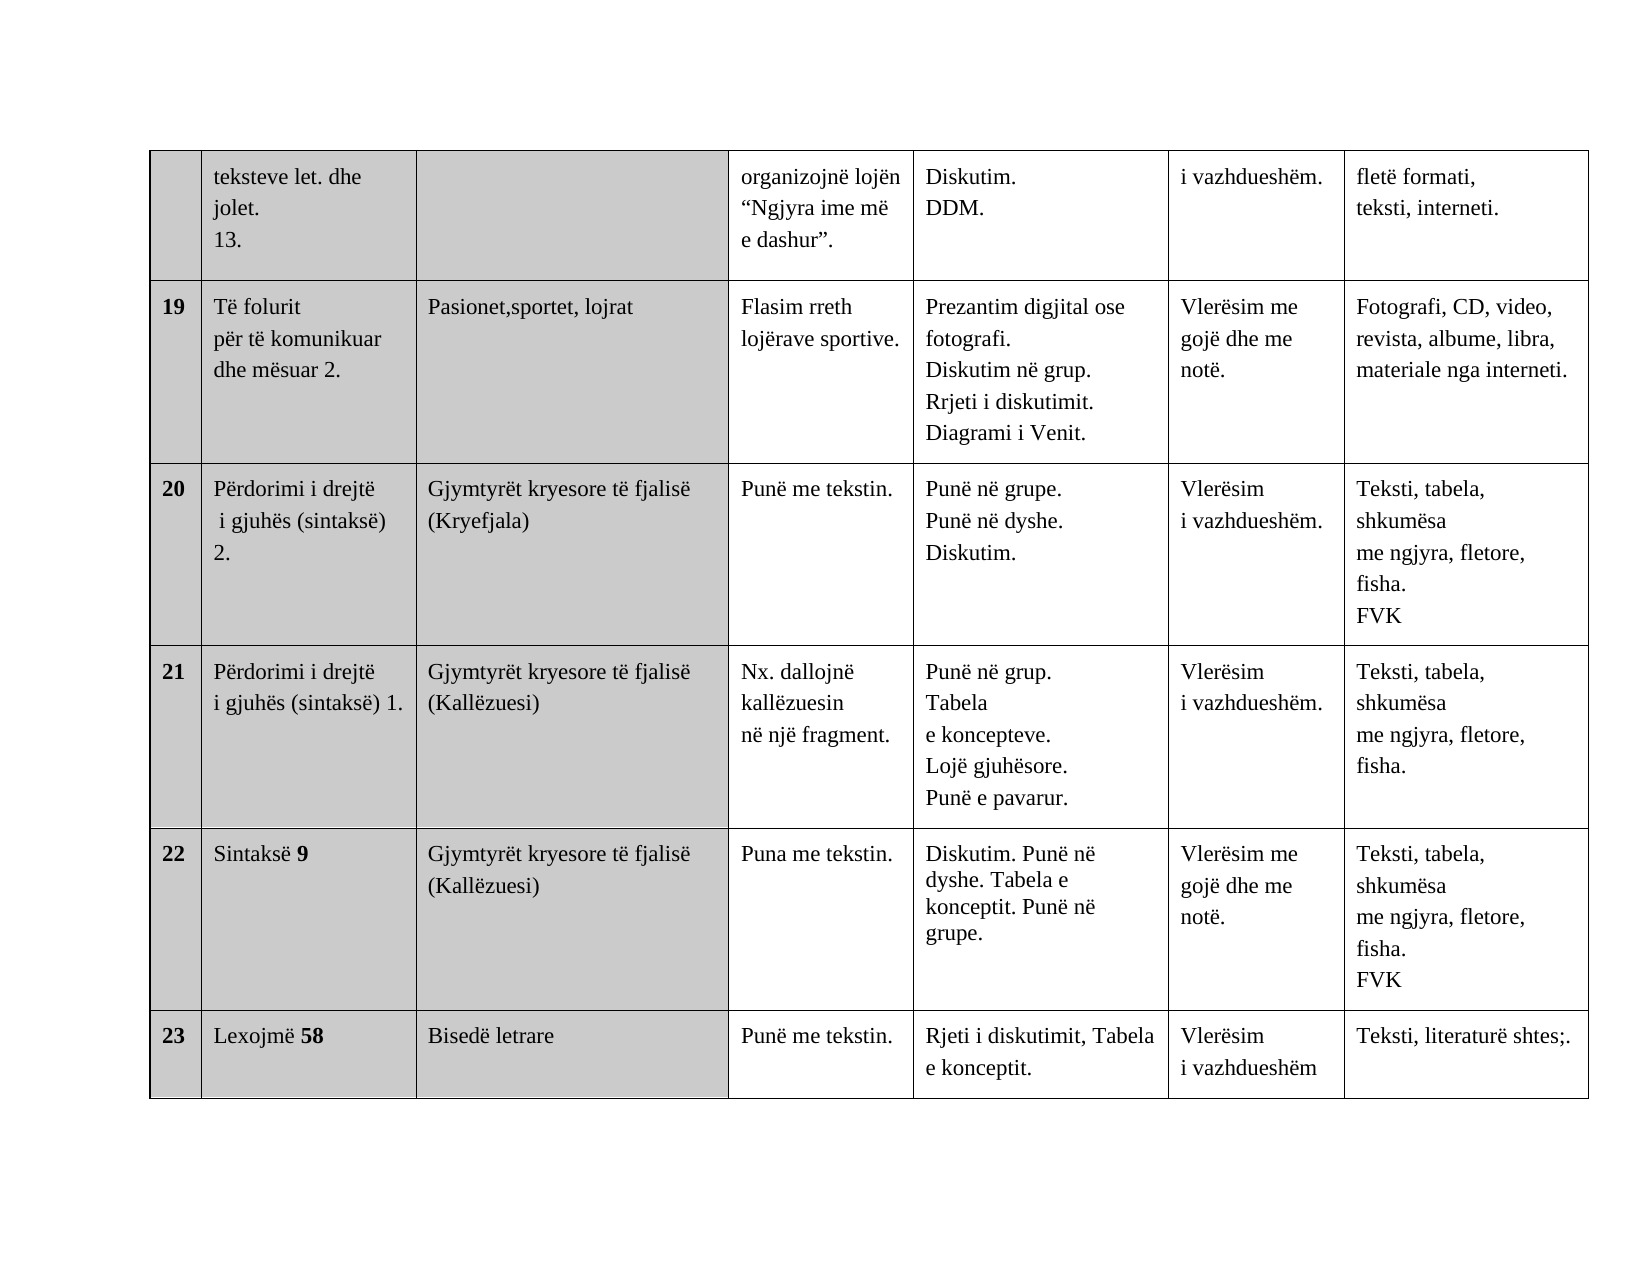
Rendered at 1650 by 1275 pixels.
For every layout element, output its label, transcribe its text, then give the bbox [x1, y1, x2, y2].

table_cell Teksti, tabela, shkumësa me ngjyra, fletore, fisha. FVK [1345, 464, 1588, 645]
table_cell Punë me tekstin. [729, 464, 913, 645]
table_cell Vlerësim me gojë dhe me notë. [1169, 281, 1344, 463]
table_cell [729, 151, 913, 280]
table_cell Gjymtyrët kryesore të fjalisë (Kallëzuesi) [417, 829, 728, 1010]
table_cell 22 [151, 829, 201, 1010]
table_cell Sintaksë 9 [202, 829, 416, 1010]
table_cell Bisedë letrare [417, 1011, 728, 1097]
table_cell Nx. dallojnë kallëzuesin në një fragment. [729, 646, 913, 827]
table_cell Vlerësim me gojë dhe me notë. [1169, 829, 1344, 1010]
table_cell Puna me tekstin. [729, 829, 913, 1010]
table_cell Teksti, tabela, shkumësa me ngjyra, fletore, fisha. [1345, 646, 1588, 827]
table_cell Teksti, tabela, shkumësa me ngjyra, fletore, fisha. FVK [1345, 829, 1588, 1010]
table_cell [914, 151, 1168, 280]
table_cell Pasionet,sportet, lojrat [417, 281, 728, 463]
table_cell Vlerësim i vazhdueshëm. [1169, 464, 1344, 645]
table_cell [417, 151, 728, 280]
table_cell Punë në grup. Tabela e koncepteve. Lojë gjuhësore. Punë e pavarur. [914, 646, 1168, 827]
table_cell Punë me tekstin. [729, 1011, 913, 1097]
table_cell 23 [151, 1011, 201, 1097]
table_cell Përdorimi i drejtë i gjuhës (sintaksë) 1. [202, 646, 416, 827]
table_cell Rjeti i diskutimit, Tabela e konceptit. [914, 1011, 1168, 1097]
table_cell Përdorimi i drejtë i gjuhës (sintaksë) 2. [202, 464, 416, 645]
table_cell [1345, 151, 1588, 280]
table_cell 19 [151, 281, 201, 463]
table_cell Prezantim digjital ose fotografi. Diskutim në grup. Rrjeti i diskutimit. Diagrami i Venit. [914, 281, 1168, 463]
table_cell 18 [151, 151, 201, 280]
table_cell 20 [151, 464, 201, 645]
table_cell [202, 151, 416, 280]
table_cell Gjymtyrët kryesore të fjalisë (Kryefjala) [417, 464, 728, 645]
table_cell Flasim rreth lojërave sportive. [729, 281, 913, 463]
table_cell 21 [151, 646, 201, 827]
table_cell Teksti, literaturë shtes;. [1345, 1011, 1588, 1097]
table_cell Vlerësim i vazhdueshëm [1169, 1011, 1344, 1097]
table_cell Punë në grupe. Punë në dyshe. Diskutim. [914, 464, 1168, 645]
table_cell Lexojmë 58 [202, 1011, 416, 1097]
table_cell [914, 829, 1168, 1010]
table_cell Vlerësim i vazhdueshëm. [1169, 646, 1344, 827]
table_cell Të folurit për të komunikuar dhe mësuar 2. [202, 281, 416, 463]
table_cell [1169, 151, 1344, 280]
table_cell Fotografi, CD, video, revista, albume, libra, materiale nga interneti. [1345, 281, 1588, 463]
table_cell Gjymtyrët kryesore të fjalisë (Kallëzuesi) [417, 646, 728, 827]
